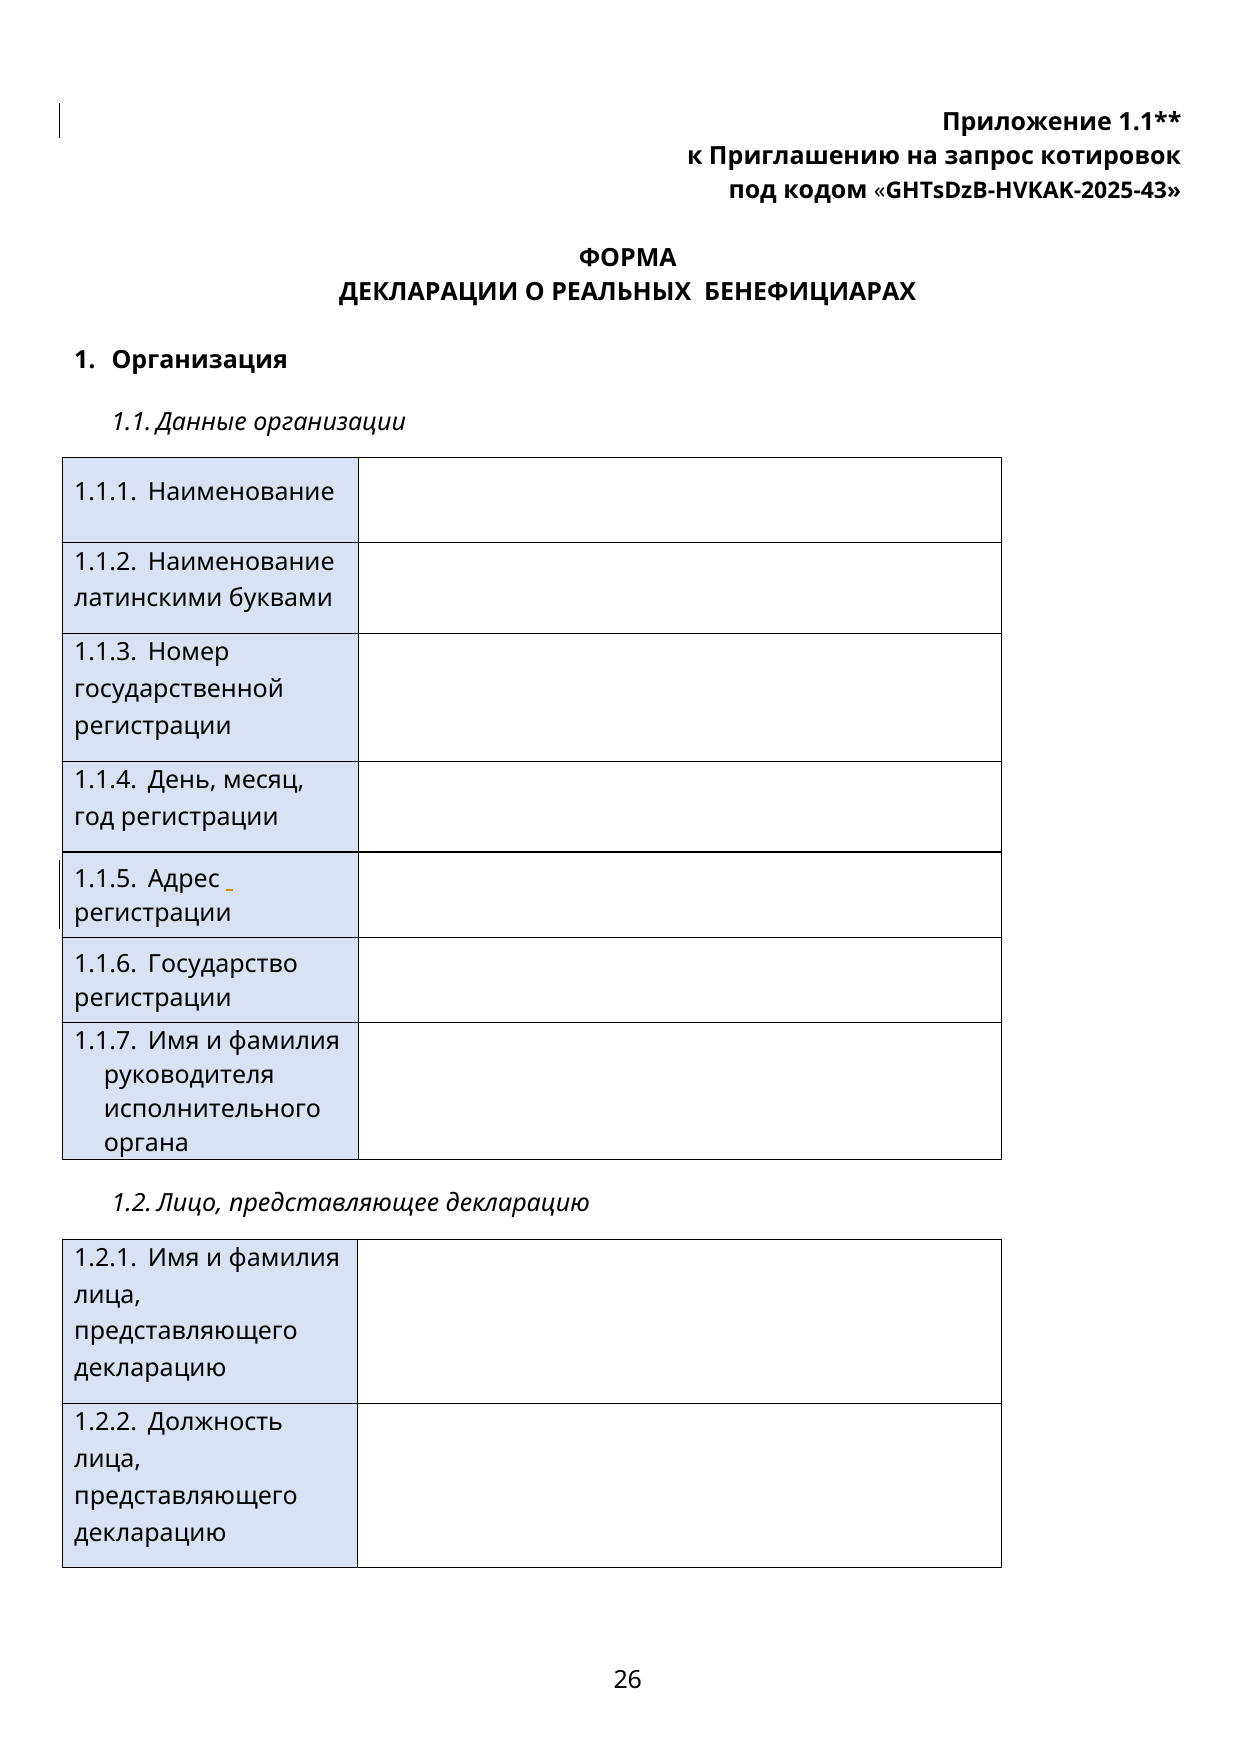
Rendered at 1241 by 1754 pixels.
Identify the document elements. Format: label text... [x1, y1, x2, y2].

list Лицо, представляющее декларацию [111, 1185, 1181, 1219]
table_cell [359, 1023, 1001, 1159]
text ФОРМА [74, 240, 1181, 274]
table_cell Адрес регистрации [63, 853, 358, 937]
list Организация [74, 342, 1181, 376]
list Данные организации [111, 404, 1181, 438]
table_cell [359, 938, 1001, 1022]
table_cell [358, 1404, 1001, 1567]
table_header [359, 458, 1001, 542]
table_cell День, месяц, год регистрации [63, 762, 358, 851]
table_header Имя и фамилия лица, представляющего декларацию [63, 1240, 357, 1403]
text к Приглашению на запрос котировок под кодом «GHTsDzB-HVKAK-2025-43» [74, 137, 1181, 206]
table_cell Государство регистрации [63, 938, 358, 1022]
table_cell Наименование латинскими буквами [63, 543, 358, 633]
table_cell [359, 853, 1001, 937]
text ДЕКЛАРАЦИИ О РЕАЛЬНЫХ БЕНЕФИЦИАРАХ [74, 274, 1181, 308]
table_cell [359, 634, 1001, 761]
table_cell [359, 543, 1001, 633]
table_cell [359, 762, 1001, 851]
table_cell Номер государственной регистрации [63, 634, 358, 761]
table_header [358, 1240, 1001, 1403]
text Приложение 1.1** [74, 103, 1181, 137]
table_cell Должность лица, представляющего декларацию [63, 1404, 357, 1567]
table_header Наименование [63, 458, 358, 542]
table_cell Имя и фамилия руководителя исполнительного органа [63, 1023, 358, 1159]
